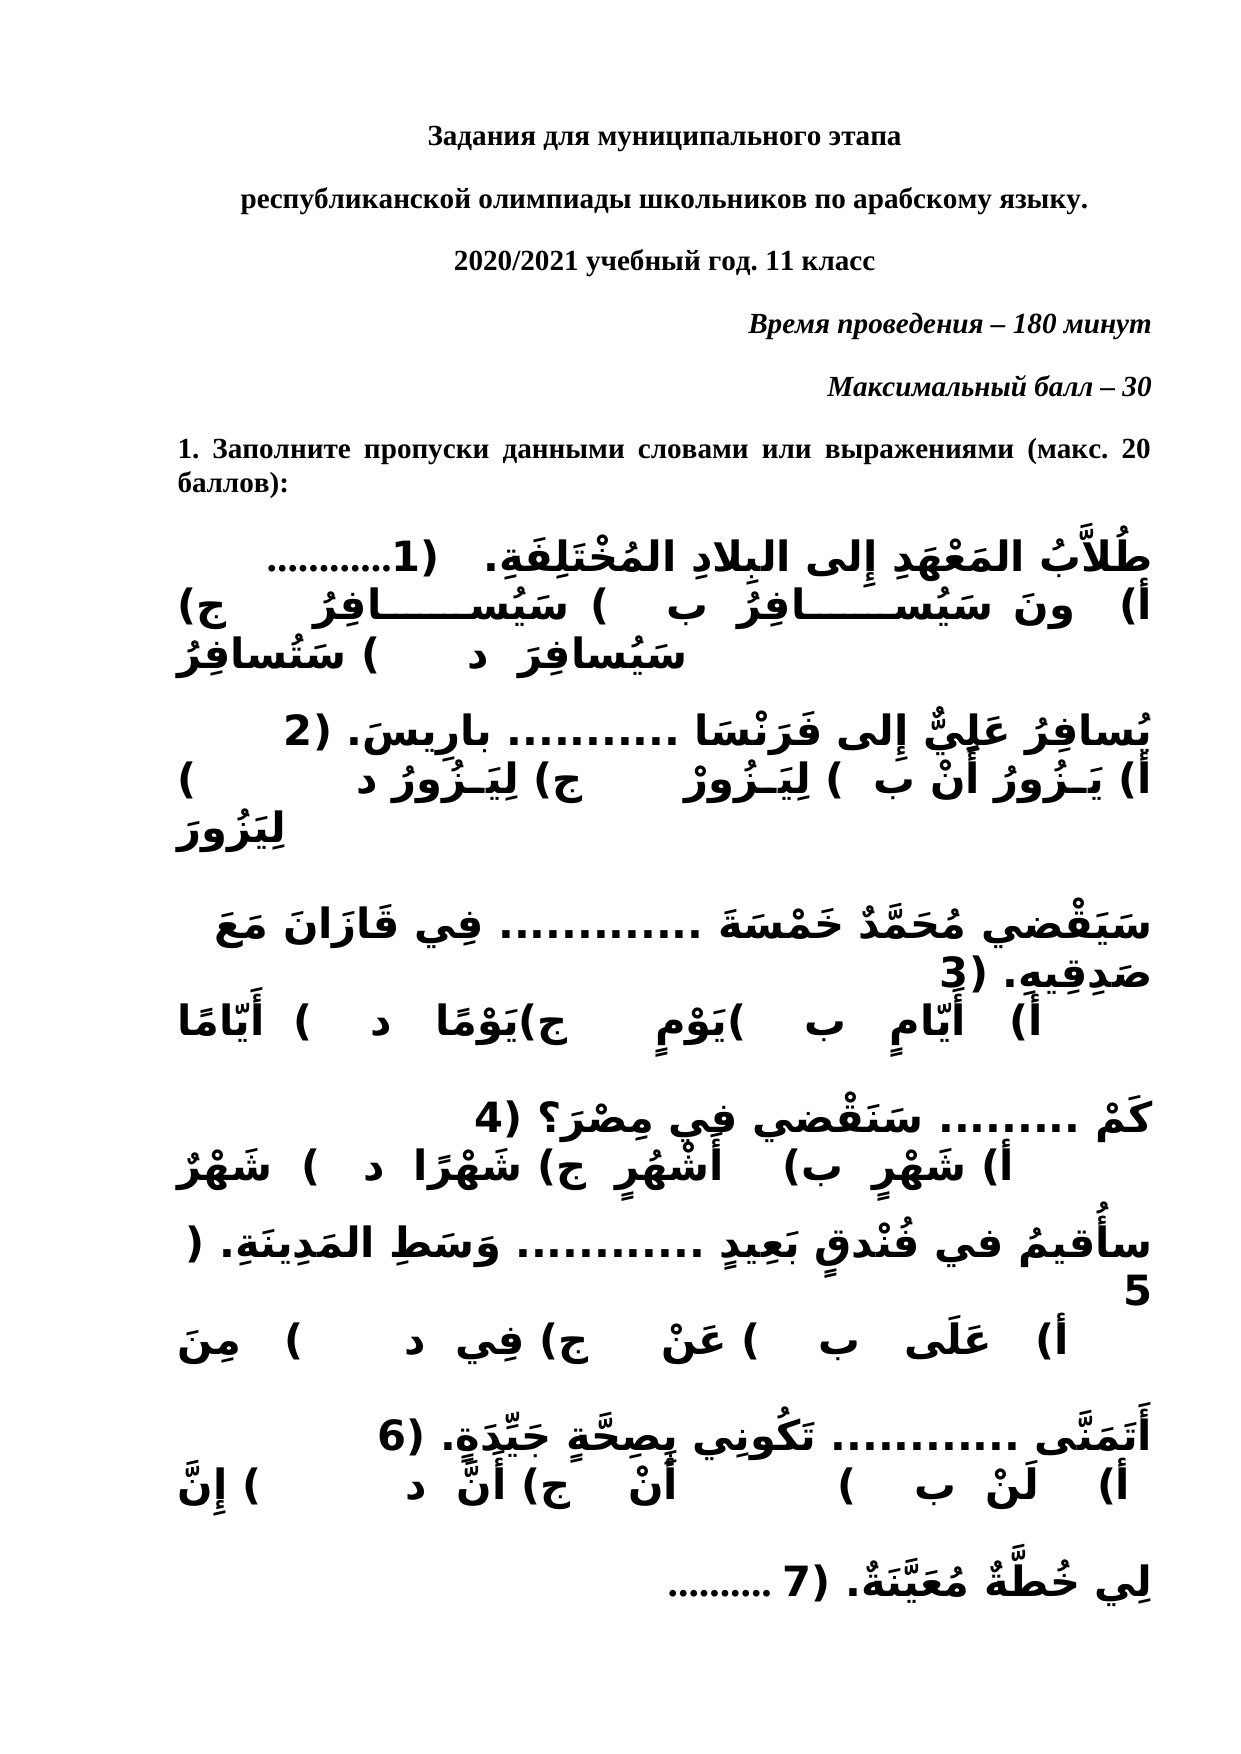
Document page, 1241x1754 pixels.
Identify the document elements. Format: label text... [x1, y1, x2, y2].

text أ) عَلَى ب ) عَنْ ج) فِي د ) مِنَ [177, 1316, 1152, 1364]
text Задания для муниципального этапа [177, 118, 1152, 152]
text أ) لَنْ ب ) أَنْ ج) أَنَّ د ) إِنَّ [177, 1461, 1152, 1509]
text .......... لِي خُطَّةٌ مُعَيَّنَةٌ. (7 [177, 1557, 1152, 1606]
text Время проведения – 180 минут [177, 306, 1152, 340]
text أ) يَزُورُ أَنْ ب ) لِيَزُورْ ج) لِيَزُورُ د ) لِيَزُورَ [177, 755, 1152, 852]
text 1. Заполните пропуски данными словами или выражениями (макс. 20 баллов): [177, 432, 1152, 499]
text أَتَمَنَّى ............ تَكُونِي بِصِحَّةٍ جَيِّدَةٍ. (6 [177, 1412, 1152, 1461]
text республиканской олимпиады школьников по арабскому языку. [177, 181, 1152, 214]
text أ) ونَ سَيُسافِرُ ب ) سَيُسافِرُ ج) سَيُسافِرَ د ) سَتُسافِرُ [177, 581, 1152, 678]
text Максимальный балл – 30 [177, 369, 1152, 402]
text كَمْ ......... سَنَقْضي في مِصْرَ؟ (4 [177, 1093, 1152, 1142]
text أ) أَيّامٍ ب )يَوْمٍ ج)يَوْمًا د ) أَيّامًا [177, 997, 1152, 1045]
text سأُقيمُ في فُنْدقٍ بَعِيدٍ ............ وَسَطِ المَدِينَةِ. (5 [177, 1218, 1152, 1316]
text أ) شَهْرٍ ب) أَشْهُرٍ ج) شَهْرًا د ) شَهْرٌ [177, 1142, 1152, 1190]
text 2020/2021 учебный год. 11 класс [177, 243, 1152, 277]
text سَيَقْضي مُحَمَّدٌ خَمْسَةَ ............. فِي قَازَانَ مَعَ صَدِقِيهِ. (3 [118, 900, 1152, 997]
text يُسافِرُ عَلِيٌّ إِلى فَرَنْسَا ........... بارِيسَ. (2 [177, 706, 1152, 755]
text ............طُلاَّبُ المَعْهَدِ إِلى البِلادِ المُخْتَلِفَةِ. (1 [177, 532, 1152, 581]
